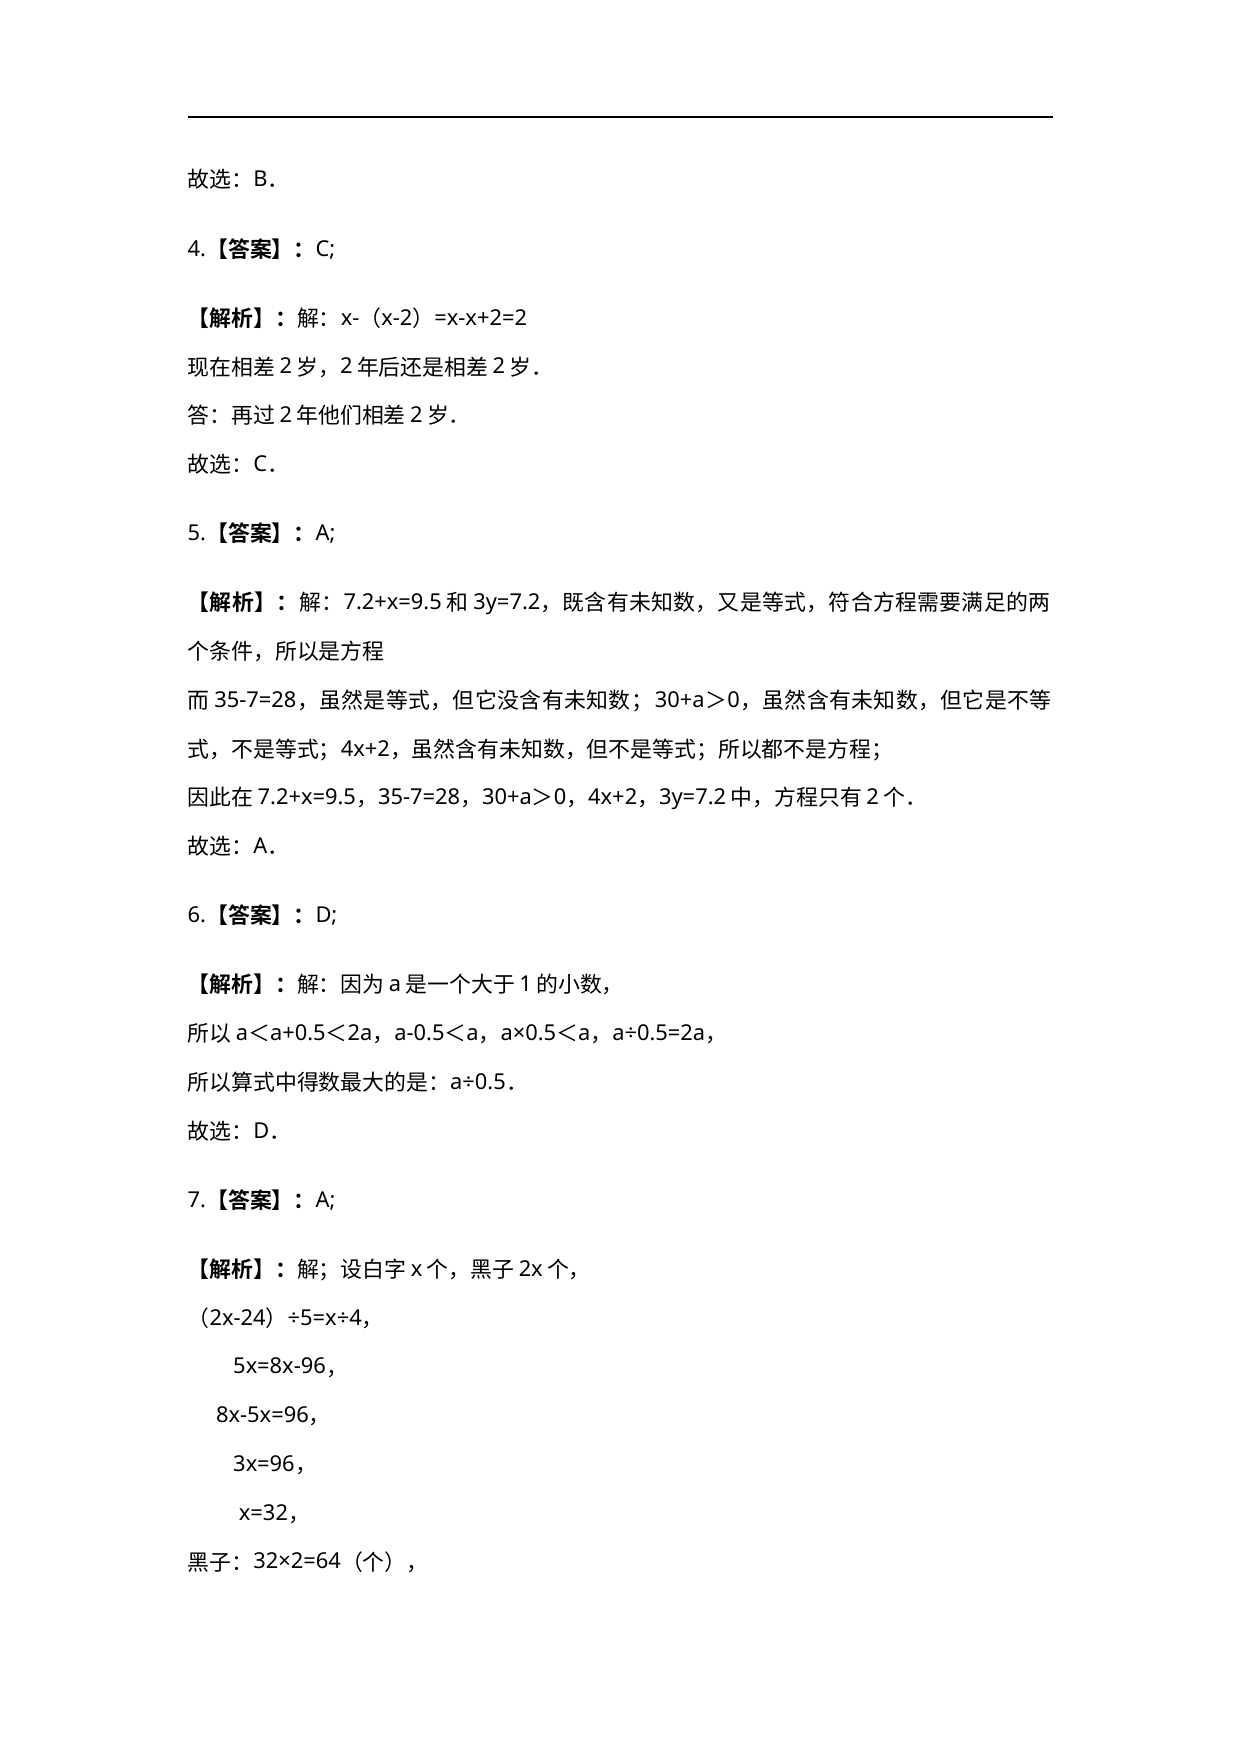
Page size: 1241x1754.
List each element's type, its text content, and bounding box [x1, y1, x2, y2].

text 【解析】：解：7.2+x=9.5和3y=7.2，既含有未知数，又是等式，符合方程需要满足的两个条件，所以是方程 而35-7=28，虽然是等式，但它没含有未知数；30+a＞0，虽然含有未知数，但它是不等式，不是等式；4x+2，虽然含有未知数，但不是等式；所以都不是方程； 因此在7.2+x=9.5，35-7=28，30+a＞0，4x+2，3y=7.2中，方程只有2个． 故选：A． [187, 585, 1053, 861]
text 【解析】：解：因为a是一个大于1的小数， 所以a＜a+0.5＜2a，a-0.5＜a，a×0.5＜a，a÷0.5=2a， 所以算式中得数最大的是：a÷0.5． 故选：D． [187, 967, 1053, 1146]
text 4.【答案】：C; [187, 231, 1053, 264]
text 【解析】：解：x-（x-2）=x-x+2=2 现在相差2岁，2年后还是相差2岁． 答：再过2年他们相差2岁． 故选：C． [187, 300, 1053, 479]
text 5.【答案】：A; [187, 516, 1053, 548]
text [187, 1252, 1053, 1577]
text 6.【答案】：D; [187, 898, 1053, 930]
text 7.【答案】：A; [187, 1182, 1053, 1215]
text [187, 162, 1053, 194]
